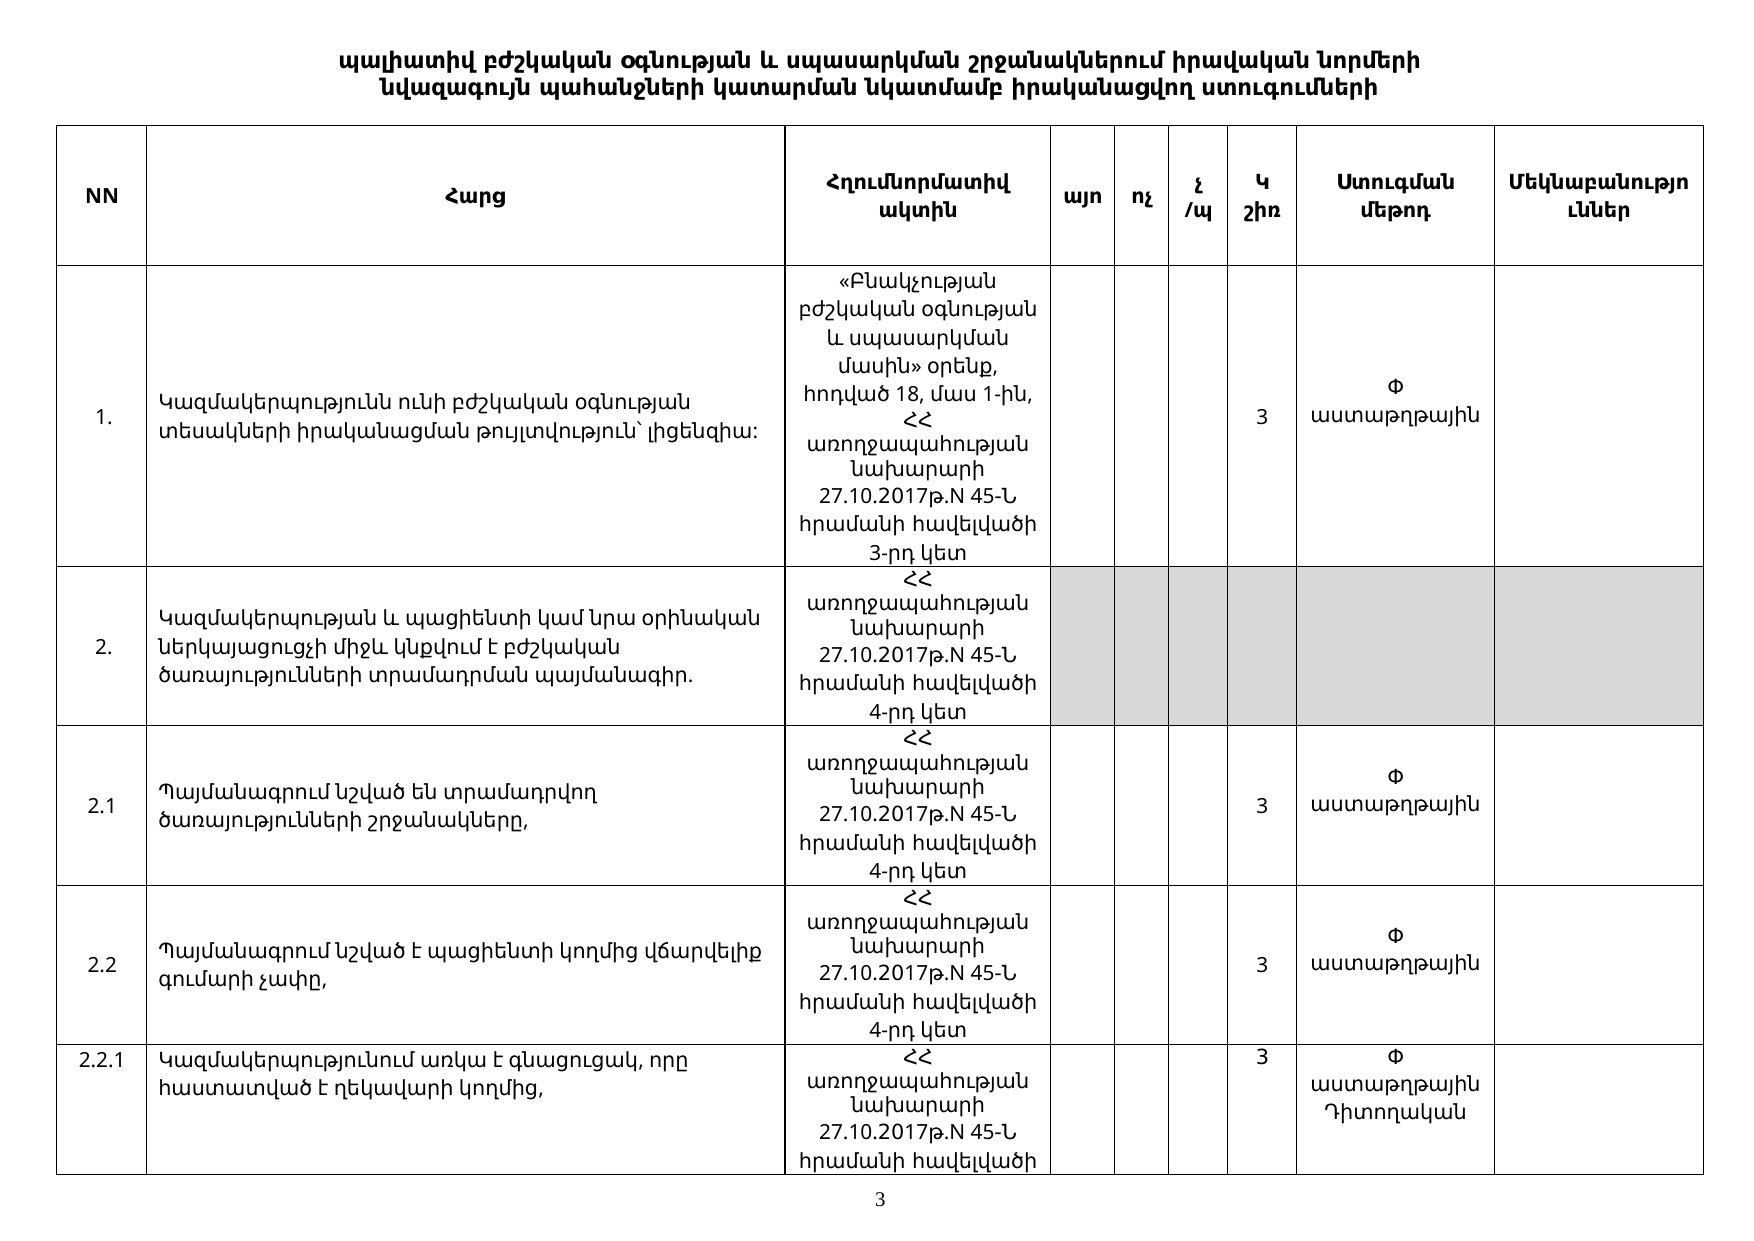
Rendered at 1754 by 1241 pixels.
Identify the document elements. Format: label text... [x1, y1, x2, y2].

table_header Կշիռ [1228, 126, 1296, 265]
table_cell [1495, 1045, 1703, 1174]
table_cell [1115, 266, 1168, 566]
table_cell [1051, 266, 1114, 566]
table_cell Փաստաթղթային [1297, 266, 1494, 566]
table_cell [786, 1045, 1050, 1174]
table_cell 2.1 [57, 726, 146, 884]
table_cell [1495, 266, 1703, 566]
text պալիատիվ բժշկական օգնության և սպասարկման շրջանակներում իրավական նորմերի [124, 47, 1636, 74]
table_cell 2.2.1 [57, 1045, 146, 1174]
table_cell [1228, 567, 1296, 725]
table_cell [1115, 886, 1168, 1044]
table_cell 3 [1228, 1045, 1296, 1174]
table_cell [1169, 886, 1227, 1044]
text նվազագույն պահանջների կատարման նկատմամբ իրականացվող ստուգումների [124, 74, 1636, 101]
table_cell 2.2 [57, 886, 146, 1044]
table_cell [1495, 567, 1703, 725]
table_cell Կազմակերպությունն ունի բժշկական օգնության տեսակների իրականացման թույլտվություն՝ լիցենզիա: [147, 266, 784, 566]
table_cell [1297, 1045, 1494, 1174]
table_cell [1051, 886, 1114, 1044]
table_cell Կազմակերպության և պացիենտի կամ նրա օրինական ներկայացուցչի միջև կնքվում է բժշկական ծառայությունների տրամադրման պայմանագիր. [147, 567, 784, 725]
table_cell [1115, 567, 1168, 725]
table_cell ՀՀ առողջապահության նախարարի 27.10.2017թ.N 45-Ն հրամանի հավելվածի 4-րդ կետ [786, 567, 1050, 725]
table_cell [147, 1045, 784, 1174]
table_cell Փաստաթղթային [1297, 886, 1494, 1044]
table_cell [1115, 726, 1168, 884]
table_header NN [57, 126, 146, 265]
table_cell [1051, 726, 1114, 884]
table_cell [1051, 1045, 1114, 1174]
table_cell Փաստաթղթային [1297, 726, 1494, 884]
table_cell Պայմանագրում նշված է պացիենտի կողմից վճարվելիք գումարի չափը, [147, 886, 784, 1044]
table_cell ՀՀ առողջապահության նախարարի 27.10.2017թ.N 45-Ն հրամանի հավելվածի 4-րդ կետ [786, 886, 1050, 1044]
table_cell Պայմանագրում նշված են տրամադրվող ծառայությունների շրջանակները, [147, 726, 784, 884]
table_cell [1495, 886, 1703, 1044]
table_header Հարց [147, 126, 784, 265]
table_cell 3 [1228, 266, 1296, 566]
table_cell [1169, 1045, 1227, 1174]
table_cell «Բնակչության բժշկական օգնության և սպասարկման մասին» օրենք, հոդված 18, մաս 1-ին, ՀՀ առողջապահության նախարարի 27.10.2017թ.N 45-Ն հրամանի հավելվածի 3-րդ կետ [786, 266, 1050, 566]
table_cell [57, 567, 146, 725]
table_cell [1169, 726, 1227, 884]
table_cell [1169, 567, 1227, 725]
table_cell [1495, 726, 1703, 884]
table_header Ստուգման մեթոդ [1297, 126, 1494, 265]
table_cell [1051, 567, 1114, 725]
table_header այո [1051, 126, 1114, 265]
table_cell ՀՀ առողջապահության նախարարի 27.10.2017թ.N 45-Ն հրամանի հավելվածի 4-րդ կետ [786, 726, 1050, 884]
table_header չ /պ [1169, 126, 1227, 265]
table_header Հղումնորմատիվ ակտին [786, 126, 1050, 265]
table_cell 3 [1228, 726, 1296, 884]
table_cell 3 [1228, 886, 1296, 1044]
table_cell [57, 266, 146, 566]
table_header Մեկնաբանություններ [1495, 126, 1703, 265]
table_cell [1115, 1045, 1168, 1174]
table_cell [1169, 266, 1227, 566]
table_header ոչ [1115, 126, 1168, 265]
table_cell [1297, 567, 1494, 725]
